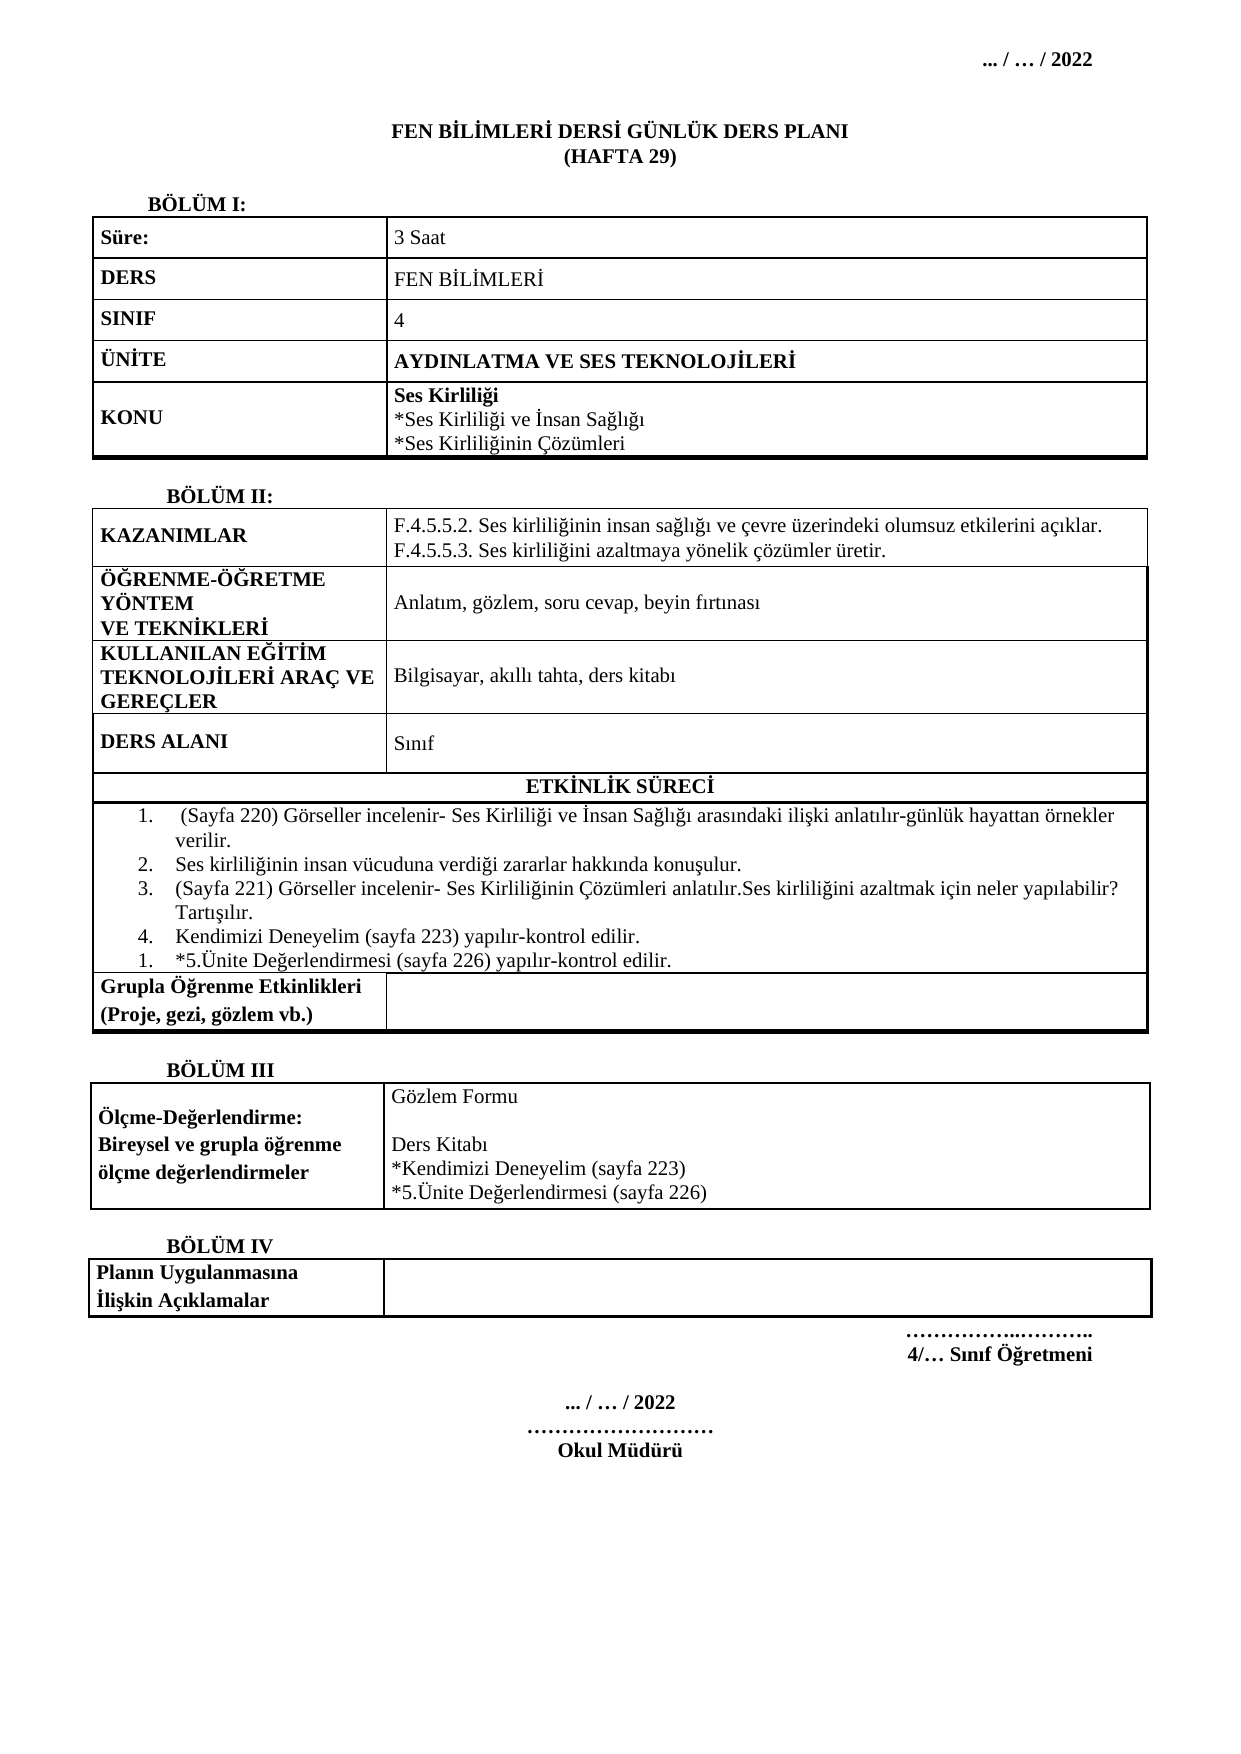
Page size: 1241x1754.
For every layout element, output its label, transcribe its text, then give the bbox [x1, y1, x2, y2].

table_cell KONU [94, 383, 386, 455]
table_header [385, 1260, 1150, 1315]
text 4/… Sınıf Öğretmeni [148, 1342, 1092, 1366]
text ... / … / 2022 [148, 1390, 1092, 1414]
table_cell [387, 974, 1146, 1029]
text (HAFTA 29) [148, 143, 1092, 168]
text BÖLÜM II: [148, 484, 1092, 508]
table_cell (Sayfa 220) Görseller incelenir- Ses Kirliliği ve İnsan Sağlığı arasındaki ilişki anlatılır-günlük hayattan örnekler verilir. Ses kirliliğinin insan vücuduna verdiği zararlar hakkında konuşulur. (Sayfa 221) Görseller incelenir- Ses Kirliliğinin Çözümleri anlatılır.Ses kirliliğini azaltmak için neler yapılabilir? Tartışılır. Kendimizi Deneyelim (sayfa 223) yapılır-kontrol edilir. *5.Ünite Değerlendirmesi (sayfa 226) yapılır-kontrol edilir. [94, 804, 1146, 972]
table_cell Anlatım, gözlem, soru cevap, beyin fırtınası [387, 567, 1146, 639]
text FEN BİLİMLERİ DERSİ GÜNLÜK DERS PLANI [148, 119, 1092, 143]
table_cell Sınıf [387, 714, 1146, 772]
table_header Süre: [94, 218, 386, 257]
table_cell FEN BİLİMLERİ [388, 259, 1146, 298]
table_cell SINIF [94, 300, 386, 340]
table_cell Grupla Öğrenme Etkinlikleri (Proje, gezi, gözlem vb.) [94, 973, 386, 1029]
table_cell DERS ALANI [94, 714, 386, 772]
table_cell Bilgisayar, akıllı tahta, ders kitabı [387, 641, 1146, 713]
text ……………..……….. [148, 1318, 1092, 1342]
table_header Planın Uygulanmasına İlişkin Açıklamalar [90, 1260, 383, 1315]
text ... / … / 2022 [148, 47, 1092, 71]
table_header Gözlem Formu Ders Kitabı *Kendimizi Deneyelim (sayfa 223) *5.Ünite Değerlendirmesi (sayfa 226) [385, 1084, 1149, 1208]
table_cell 4 [388, 300, 1146, 340]
subtitle BÖLÜM III [148, 1058, 1092, 1082]
table_cell ÜNİTE [94, 341, 386, 381]
text BÖLÜM I: [148, 192, 1092, 216]
table_cell Ses Kirliliği *Ses Kirliliği ve İnsan Sağlığı *Ses Kirliliğinin Çözümleri [388, 383, 1146, 455]
table_header 3 Saat [388, 218, 1146, 257]
table_cell KULLANILAN EĞİTİM TEKNOLOJİLERİ ARAÇ VE GEREÇLER [93, 641, 386, 713]
text Okul Müdürü [148, 1438, 1092, 1462]
table_header KAZANIMLAR [93, 509, 386, 566]
table_header F.4.5.5.2. Ses kirliliğinin insan sağlığı ve çevre üzerindeki olumsuz etkilerini açıklar. F.4.5.5.3. Ses kirliliğini azaltmaya yönelik çözümler üretir. [387, 509, 1147, 566]
text ……………………… [148, 1414, 1092, 1438]
table_header Ölçme-Değerlendirme: Bireysel ve grupla öğrenme ölçme değerlendirmeler [92, 1084, 383, 1208]
table_cell ÖĞRENME-ÖĞRETME YÖNTEM VE TEKNİKLERİ [93, 567, 386, 639]
table_cell DERS [94, 259, 386, 298]
table_cell AYDINLATMA VE SES TEKNOLOJİLERİ [388, 341, 1146, 381]
table_cell ETKİNLİK SÜRECİ [94, 774, 1146, 801]
subtitle BÖLÜM IV [148, 1234, 1092, 1258]
